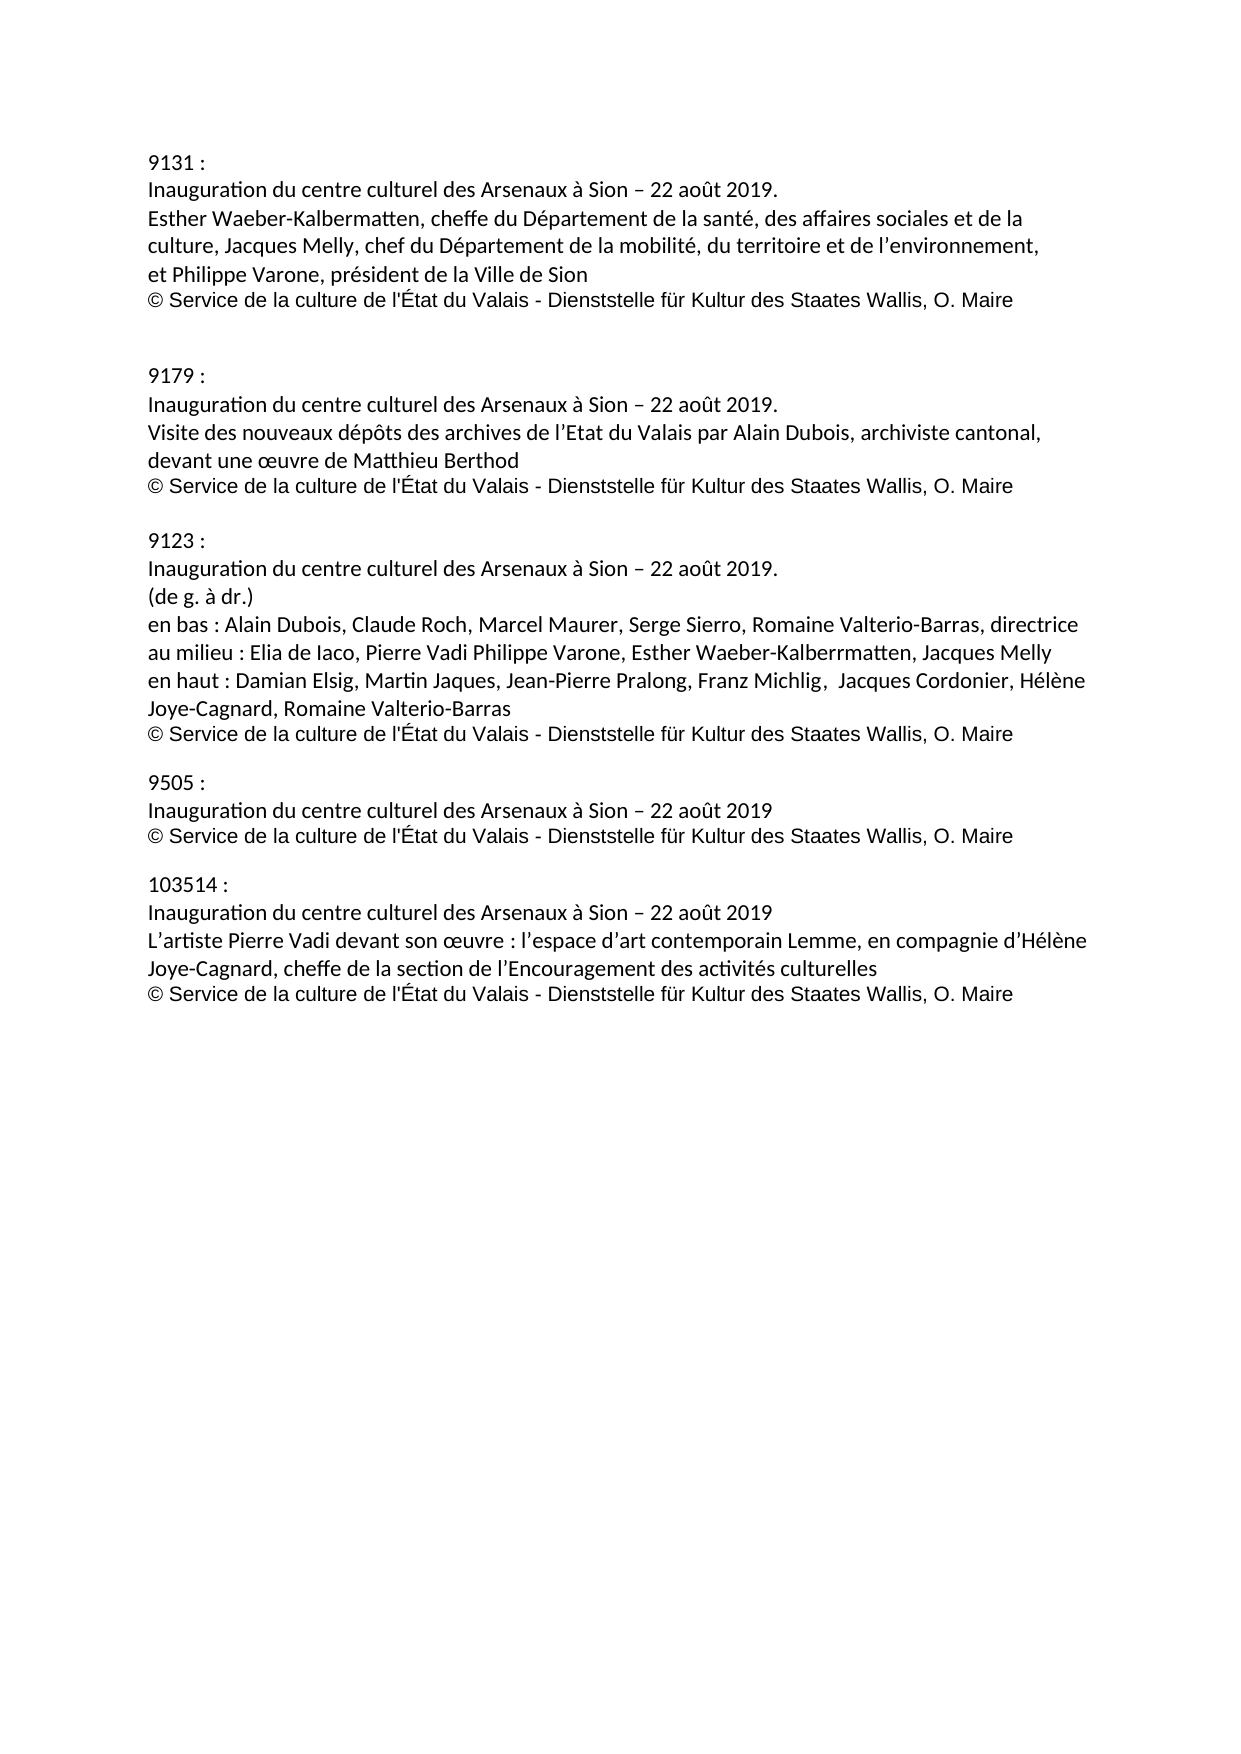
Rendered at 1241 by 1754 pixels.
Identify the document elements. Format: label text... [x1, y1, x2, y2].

text © Service de la culture de l'État du Valais - Dienststelle für Kultur des Staates Wallis, O. Maire [148, 288, 1093, 312]
text 9131 : [148, 148, 1093, 176]
text Visite des nouveaux dépôts des archives de l’Etat du Valais par Alain Dubois, archiviste cantonal, devant une œuvre de Matthieu Berthod [148, 418, 1093, 474]
text (de g. à dr.) [148, 582, 1093, 610]
text 9123 : [148, 526, 1093, 554]
text © Service de la culture de l'État du Valais - Dienststelle für Kultur des Staates Wallis, O. Maire [148, 824, 1093, 848]
text Inauguration du centre culturel des Arsenaux à Sion – 22 août 2019. [148, 554, 1093, 582]
text 9179 : [148, 362, 1093, 390]
text L’artiste Pierre Vadi devant son œuvre : l’espace d’art contemporain Lemme, en compagnie d’Hélène Joye-Cagnard, cheffe de la section de l’Encouragement des activités culturelles [148, 926, 1093, 982]
text © Service de la culture de l'État du Valais - Dienststelle für Kultur des Staates Wallis, O. Maire [148, 474, 1093, 498]
text Inauguration du centre culturel des Arsenaux à Sion – 22 août 2019. [148, 176, 1093, 204]
text © Service de la culture de l'État du Valais - Dienststelle für Kultur des Staates Wallis, O. Maire [148, 982, 1093, 1006]
text en bas : Alain Dubois, Claude Roch, Marcel Maurer, Serge Sierro, Romaine Valterio-Barras, directrice au milieu : Elia de Iaco, Pierre Vadi Philippe Varone, Esther Waeber-Kalberrmatten, Jacques Melly [148, 610, 1093, 666]
text 9505 : [148, 771, 1093, 796]
text 103514 : [148, 873, 1093, 898]
text Inauguration du centre culturel des Arsenaux à Sion – 22 août 2019. [148, 390, 1093, 418]
text Inauguration du centre culturel des Arsenaux à Sion – 22 août 2019 [148, 796, 1093, 824]
text et Philippe Varone, président de la Ville de Sion [148, 260, 1093, 288]
text © Service de la culture de l'État du Valais - Dienststelle für Kultur des Staates Wallis, O. Maire [148, 722, 1093, 746]
text en haut : Damian Elsig, Martin Jaques, Jean-Pierre Pralong, Franz Michlig, Jacques Cordonier, Hélène Joye-Cagnard, Romaine Valterio-Barras [148, 666, 1093, 722]
text Inauguration du centre culturel des Arsenaux à Sion – 22 août 2019 [148, 898, 1093, 926]
text Esther Waeber-Kalbermatten, cheffe du Département de la santé, des affaires sociales et de la culture, Jacques Melly, chef du Département de la mobilité, du territoire et de l’environnement, [148, 204, 1093, 260]
